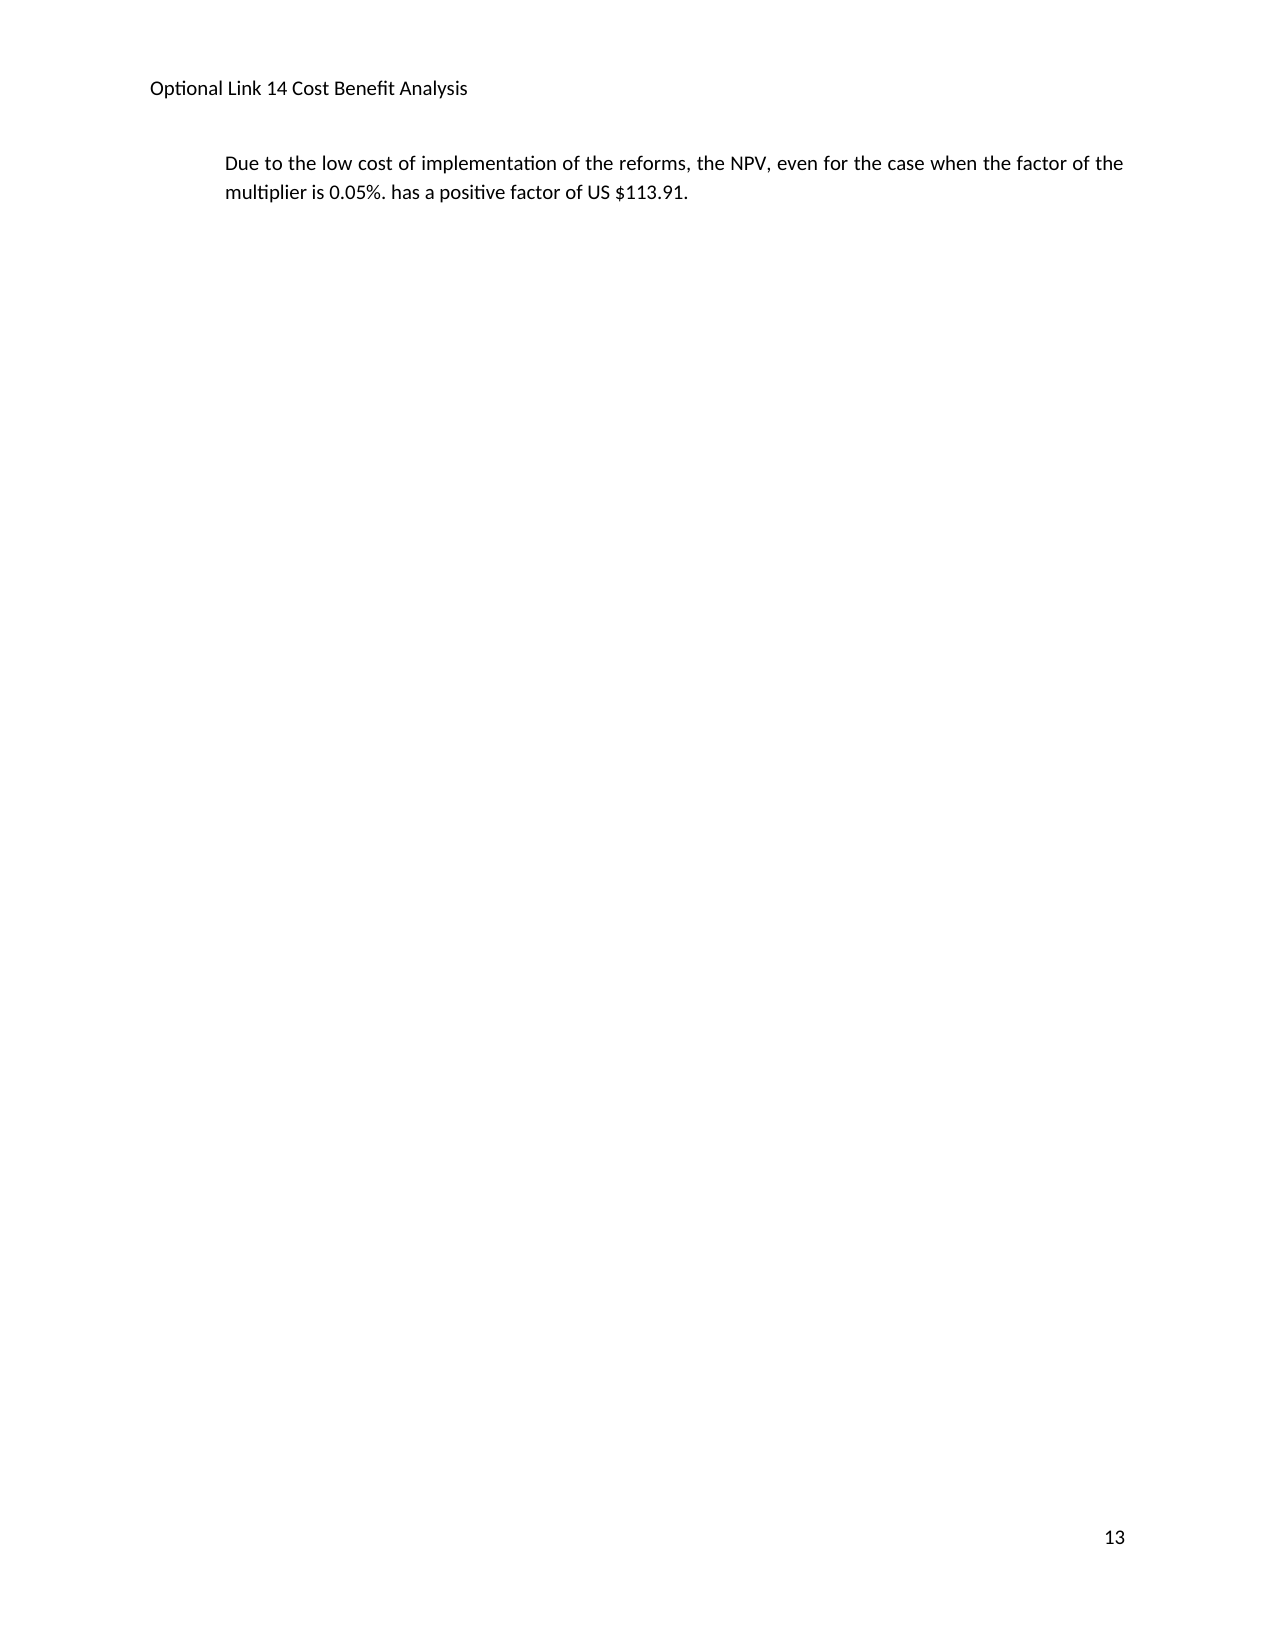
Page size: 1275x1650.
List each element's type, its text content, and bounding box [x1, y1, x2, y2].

text Due to the low cost of implementation of the reforms, the NPV, even for the case when the factor of the multiplier is 0.05%. has a positive factor of US $113.91. [225, 150, 1125, 204]
